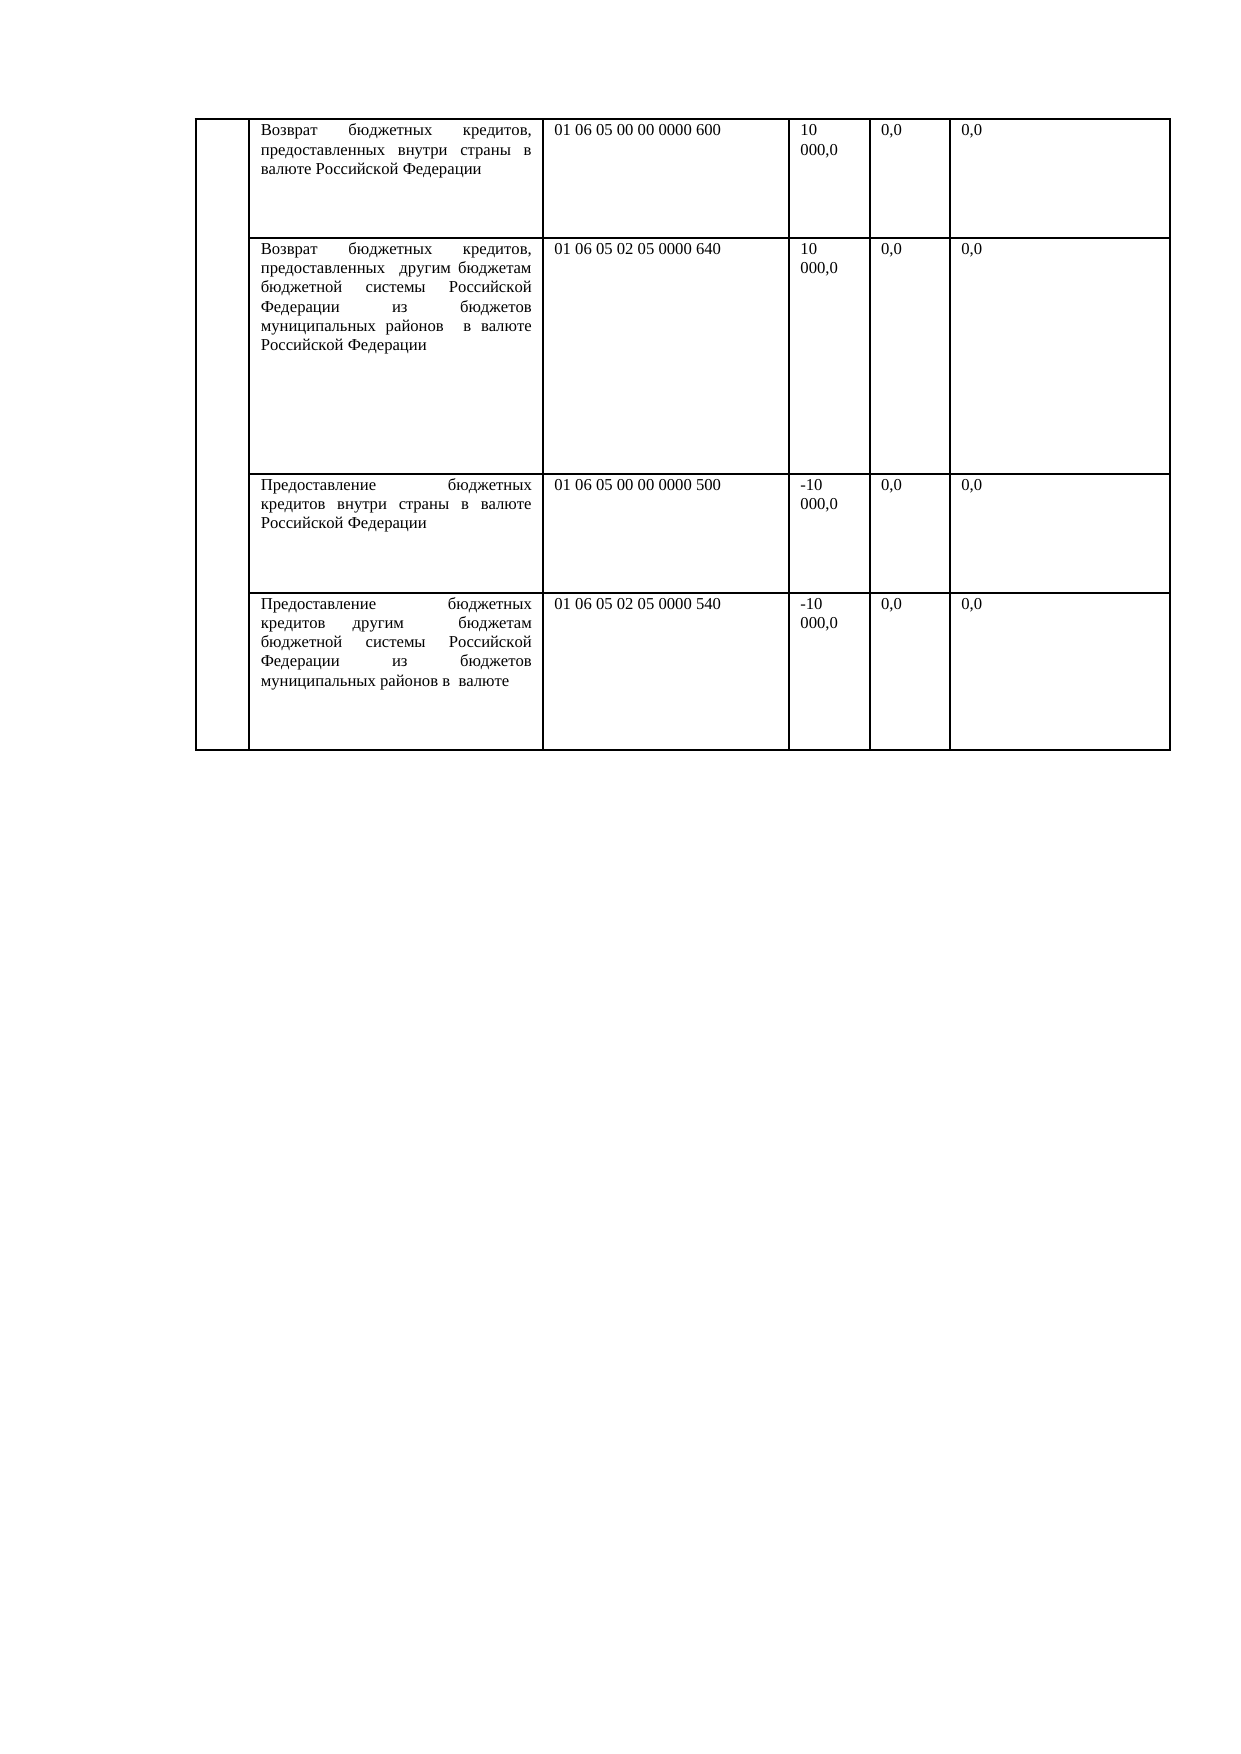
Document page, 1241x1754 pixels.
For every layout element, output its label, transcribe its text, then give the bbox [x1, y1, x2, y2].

table_cell Предоставление бюджетных кредитов другим бюджетам бюджетной системы Российской Федерации из бюджетов муниципальных районов в валюте [250, 594, 542, 749]
table_cell 0,0 [951, 120, 1169, 237]
table_cell 01 06 05 02 05 0000 540 [544, 594, 788, 749]
table_cell Возврат бюджетных кредитов, предоставленных другим бюджетам бюджетной системы Российской Федерации из бюджетов муниципальных районов в валюте Российской Федерации [250, 239, 542, 473]
table_cell -10 000,0 [790, 475, 869, 592]
table_cell 0,0 [951, 475, 1169, 592]
table_cell Предоставление бюджетных кредитов внутри страны в валюте Российской Федерации [250, 475, 542, 592]
table_cell 01 06 05 00 00 0000 500 [544, 475, 788, 592]
table_cell 10 000,0 [790, 239, 869, 473]
table_cell 0,0 [951, 239, 1169, 473]
table_cell 10 000,0 [790, 120, 869, 237]
table_cell 0,0 [871, 120, 949, 237]
table_cell 01 06 05 02 05 0000 640 [544, 239, 788, 473]
table_cell -10 000,0 [790, 594, 869, 749]
table_cell 0,0 [871, 475, 949, 592]
table_cell Возврат бюджетных кредитов, предоставленных внутри страны в валюте Российской Федерации [250, 120, 542, 237]
table_cell 0,0 [871, 239, 949, 473]
table_cell 01 06 05 00 00 0000 600 [544, 120, 788, 237]
table_cell 0,0 [871, 594, 949, 749]
table_cell 0,0 [951, 594, 1169, 749]
